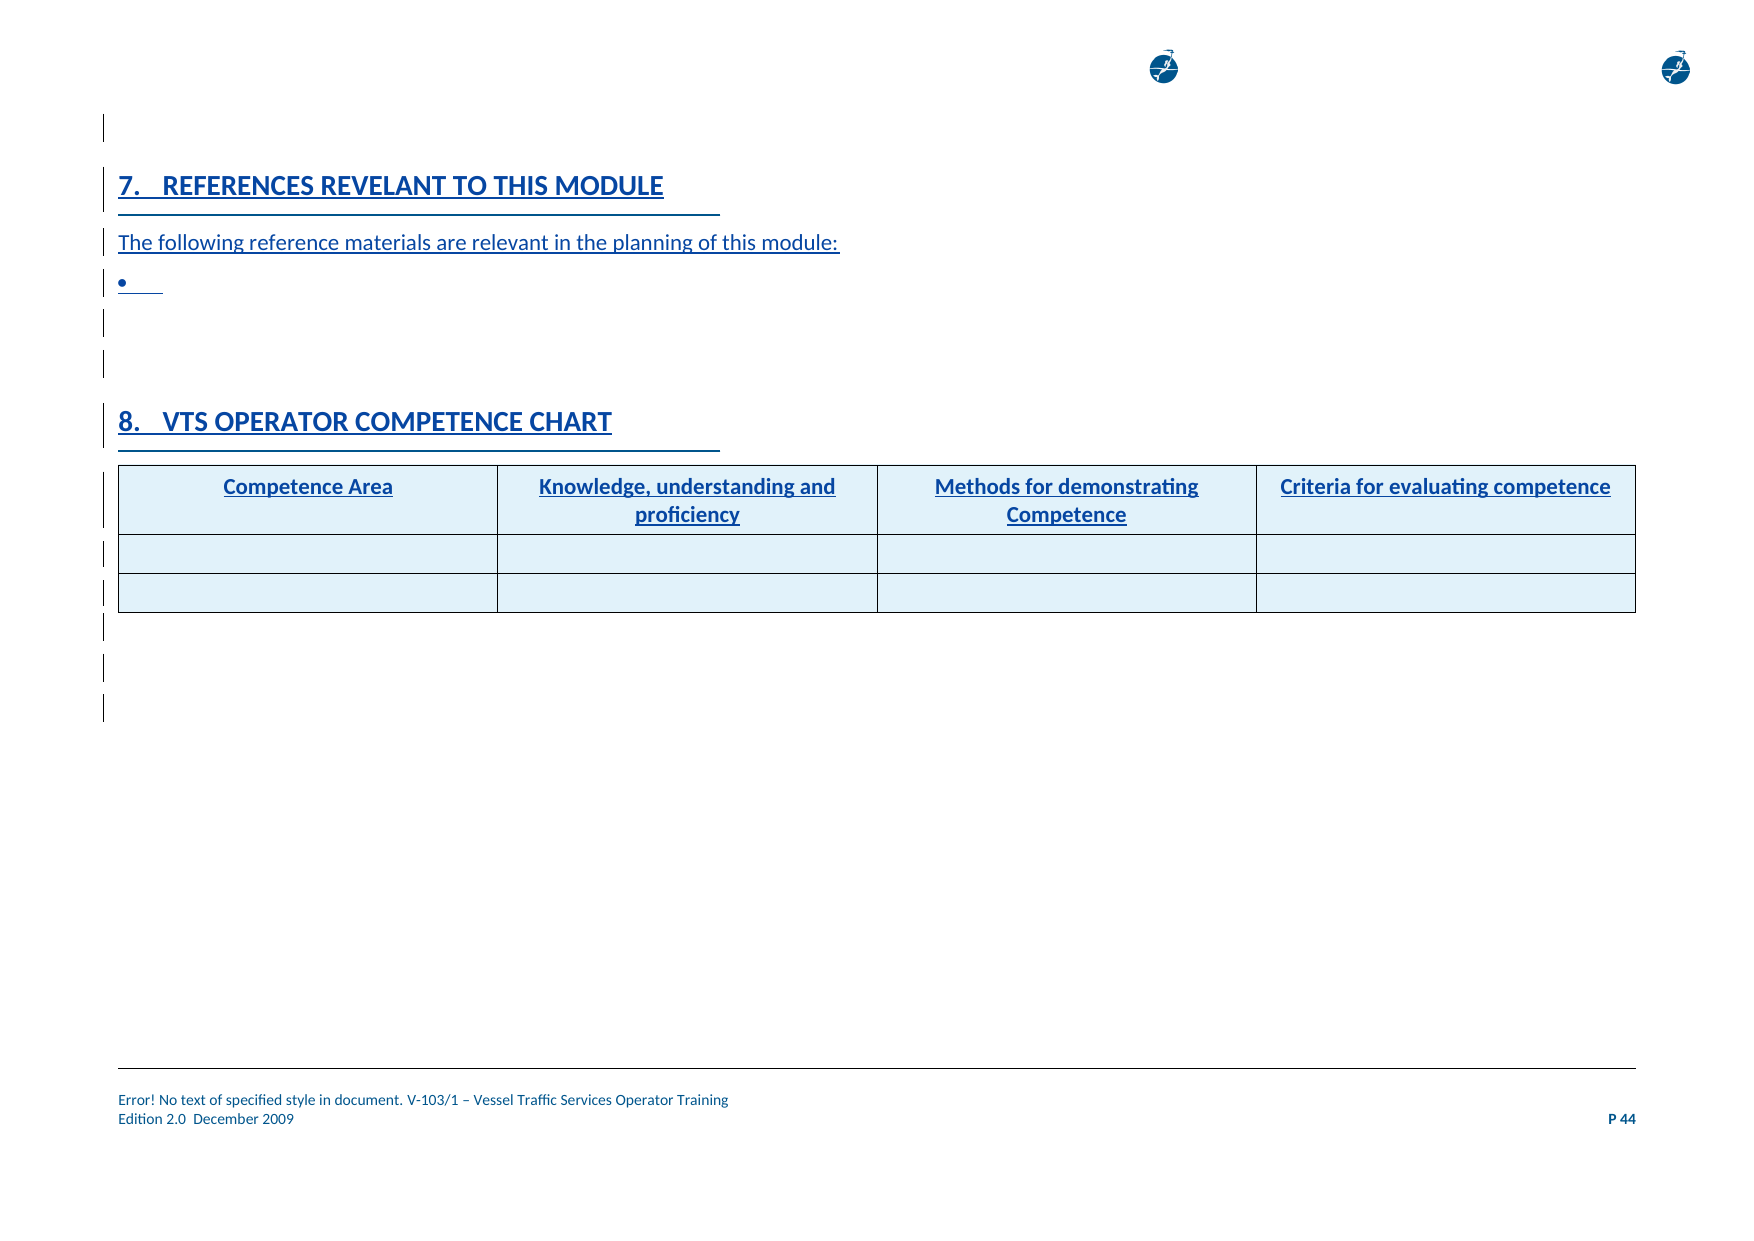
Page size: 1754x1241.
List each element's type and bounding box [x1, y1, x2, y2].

picture [1118, 0, 1237, 118]
picture [1630, 0, 1749, 119]
